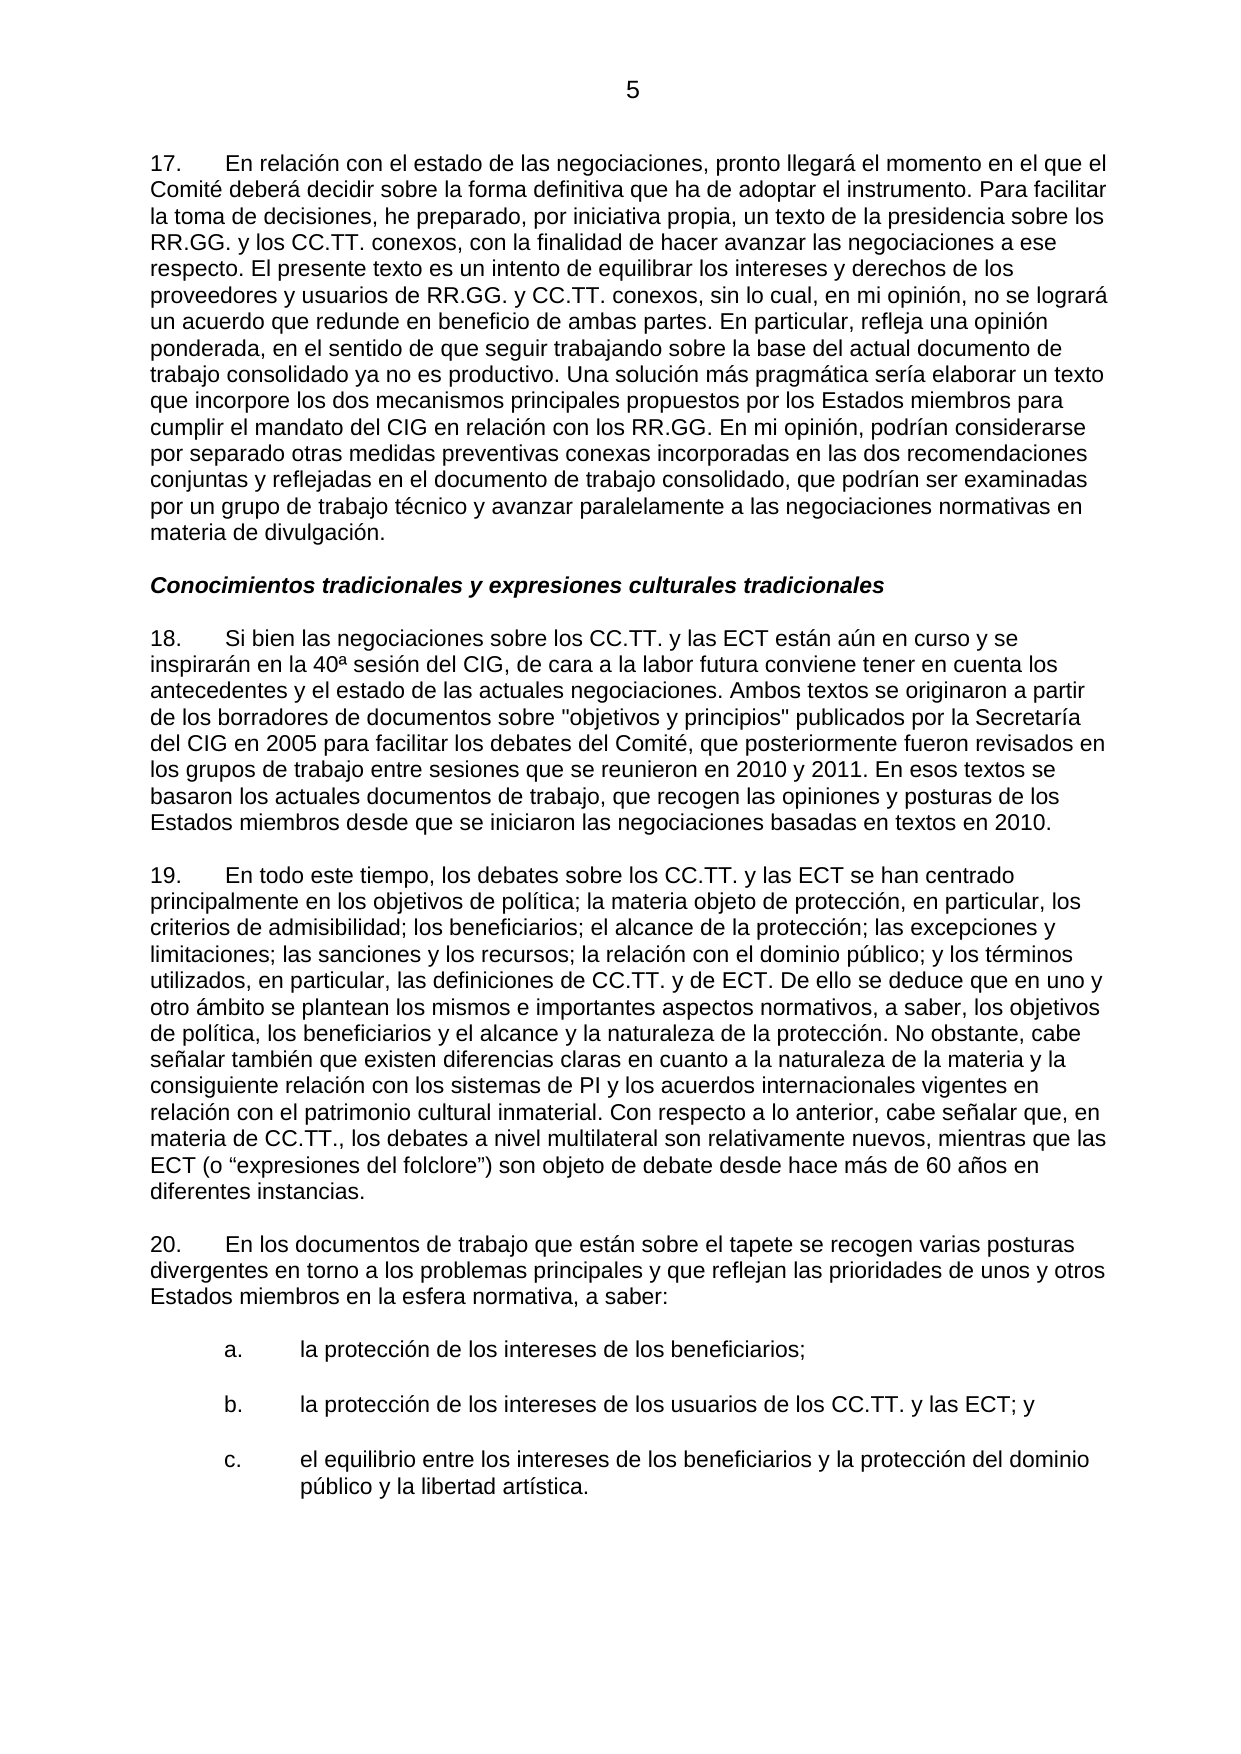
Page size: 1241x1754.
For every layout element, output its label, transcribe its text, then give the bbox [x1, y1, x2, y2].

list En los documentos de trabajo que están sobre el tapete se recogen varias posturas divergentes en torno a los problemas principales y que reflejan las prioridades de unos y otros Estados miembros en la esfera normativa, a saber: [150, 1231, 1115, 1310]
list el equilibrio entre los intereses de los beneficiarios y la protección del dominio público y la libertad artística. [224, 1446, 1115, 1499]
list la protección de los intereses de los beneficiarios; [224, 1336, 1115, 1391]
text Conocimientos tradicionales y expresiones culturales tradicionales [150, 572, 1115, 598]
list En relación con el estado de las negociaciones, pronto llegará el momento en el que el Comité deberá decidir sobre la forma definitiva que ha de adoptar el instrumento. Para facilitar la toma de decisiones, he preparado, por iniciativa propia, un texto de la presidencia sobre los RR.GG. y los CC.TT. conexos, con la finalidad de hacer avanzar las negociaciones a ese respecto. El presente texto es un intento de equilibrar los intereses y derechos de los proveedores y usuarios de RR.GG. y CC.TT. conexos, sin lo cual, en mi opinión, no se logrará un acuerdo que redunde en beneficio de ambas partes. En particular, refleja una opinión ponderada, en el sentido de que seguir trabajando sobre la base del actual documento de trabajo consolidado ya no es productivo. Una solución más pragmática sería elaborar un texto que incorpore los dos mecanismos principales propuestos por los Estados miembros para cumplir el mandato del CIG en relación con los RR.GG. En mi opinión, podrían considerarse por separado otras medidas preventivas conexas incorporadas en las dos recomendaciones conjuntas y reflejadas en el documento de trabajo consolidado, que podrían ser examinadas por un grupo de trabajo técnico y avanzar paralelamente a las negociaciones normativas en materia de divulgación. [150, 150, 1115, 545]
list la protección de los intereses de los usuarios de los CC.TT. y las ECT; y [224, 1391, 1115, 1446]
list En todo este tiempo, los debates sobre los CC.TT. y las ECT se han centrado principalmente en los objetivos de política; la materia objeto de protección, en particular, los criterios de admisibilidad; los beneficiarios; el alcance de la protección; las excepciones y limitaciones; las sanciones y los recursos; la relación con el dominio público; y los términos utilizados, en particular, las definiciones de CC.TT. y de ECT. De ello se deduce que en uno y otro ámbito se plantean los mismos e importantes aspectos normativos, a saber, los objetivos de política, los beneficiarios y el alcance y la naturaleza de la protección. No obstante, cabe señalar también que existen diferencias claras en cuanto a la naturaleza de la materia y la consiguiente relación con los sistemas de PI y los acuerdos internacionales vigentes en relación con el patrimonio cultural inmaterial. Con respecto a lo anterior, cabe señalar que, en materia de CC.TT., los debates a nivel multilateral son relativamente nuevos, mientras que las ECT (o “expresiones del folclore”) son objeto de debate desde hace más de 60 años en diferentes instancias. [150, 862, 1115, 1204]
list Si bien las negociaciones sobre los CC.TT. y las ECT están aún en curso y se inspirarán en la 40ª sesión del CIG, de cara a la labor futura conviene tener en cuenta los antecedentes y el estado de las actuales negociaciones. Ambos textos se originaron a partir de los borradores de documentos sobre "objetivos y principios" publicados por la Secretaría del CIG en 2005 para facilitar los debates del Comité, que posteriormente fueron revisados en los grupos de trabajo entre sesiones que se reunieron en 2010 y 2011. En esos textos se basaron los actuales documentos de trabajo, que recogen las opiniones y posturas de los Estados miembros desde que se iniciaron las negociaciones basadas en textos en 2010. [150, 624, 1115, 835]
